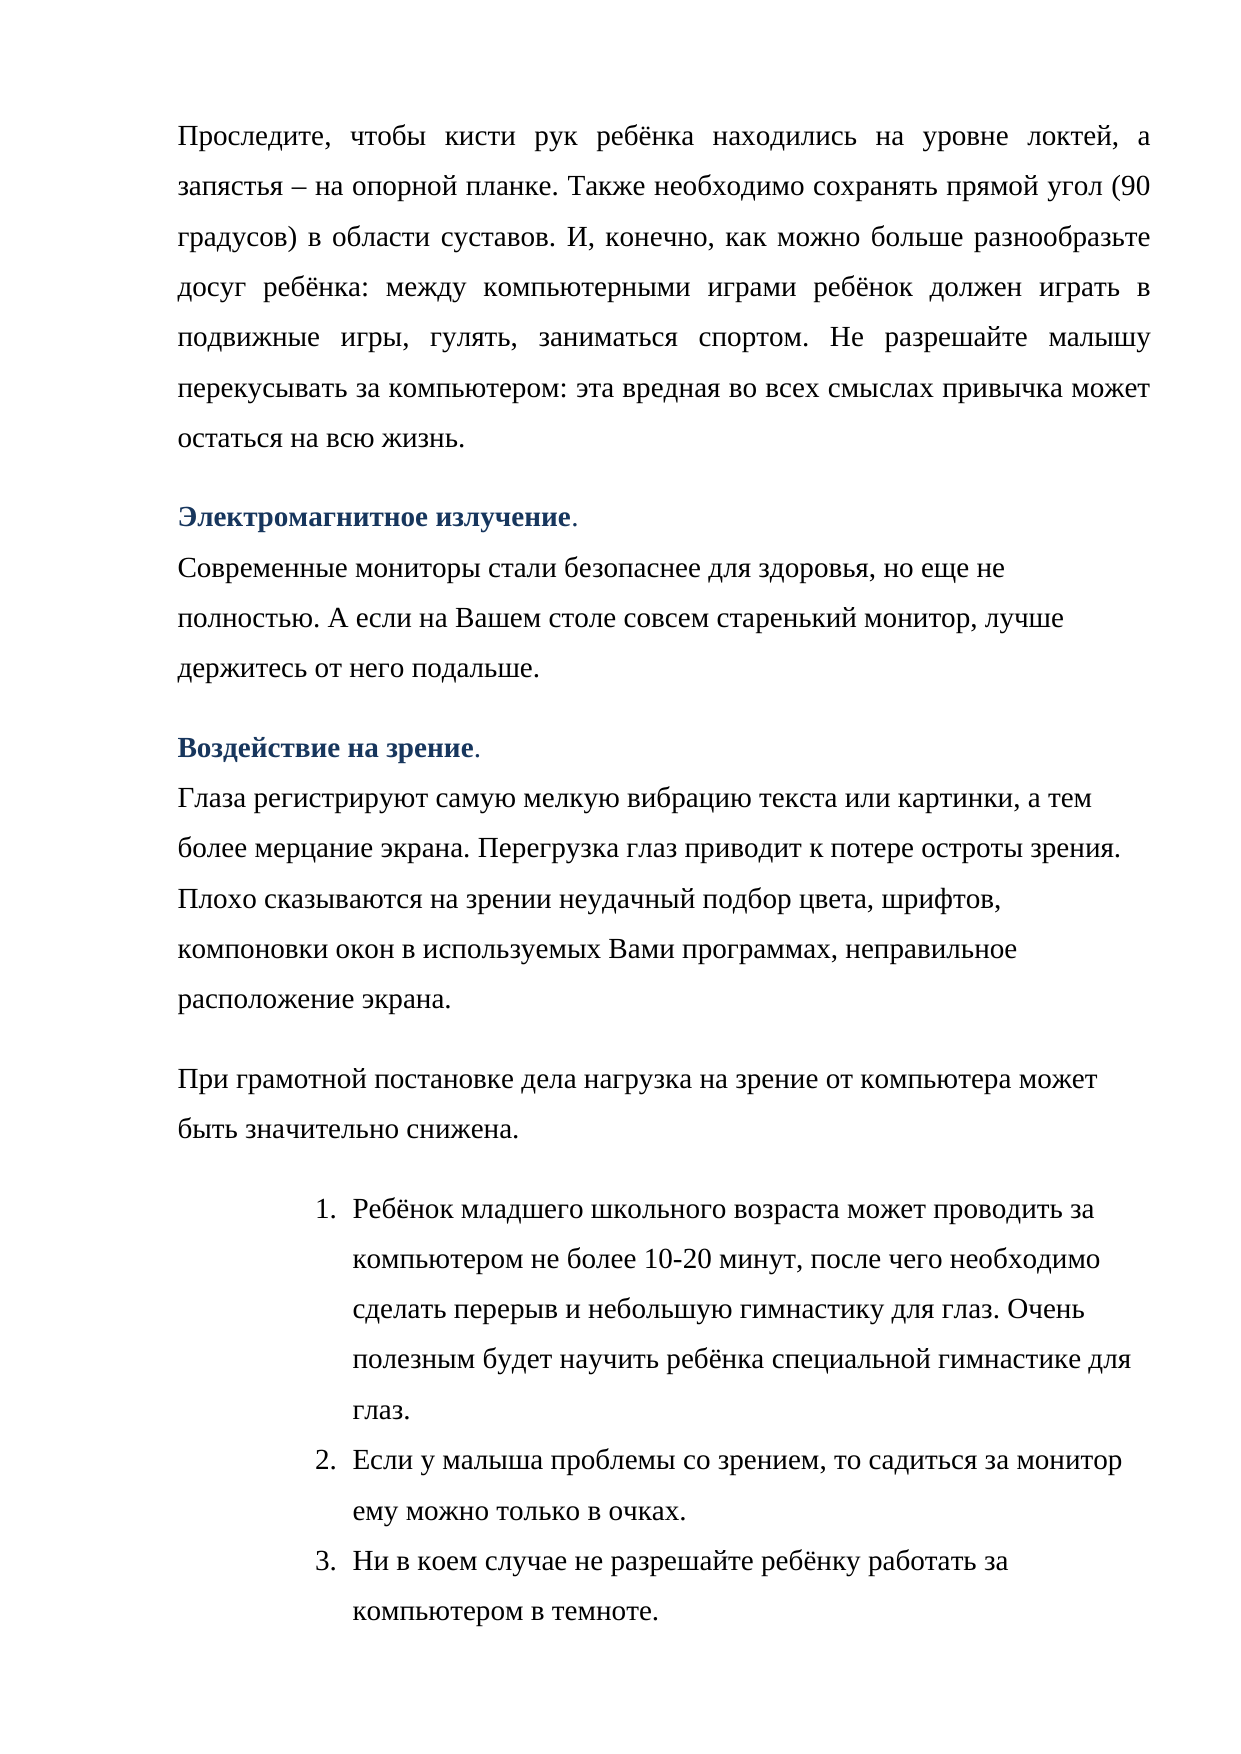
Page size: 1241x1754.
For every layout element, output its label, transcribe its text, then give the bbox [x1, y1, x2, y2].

list Ни в коем случае не разрешайте ребёнку работать за компьютером в темноте. [315, 1543, 1152, 1627]
text Воздействие на зрение. Глаза регистрируют самую мелкую вибрацию текста или картинки, а тем более мерцание экрана. Перегрузка глаз приводит к потере остроты зрения. Плохо сказываются на зрении неудачный подбор цвета, шрифтов, компоновки окон в используемых Вами программах, неправильное расположение экрана. [177, 730, 1152, 1015]
text При грамотной постановке дела нагрузка на зрение от компьютера может быть значительно снижена. [177, 1061, 1152, 1145]
text Электромагнитное излучение. Современные мониторы стали безопаснее для здоровья, но еще не полностью. А если на Вашем столе совсем старенький монитор, лучше держитесь от него подальше. [177, 499, 1152, 684]
list Если у малыша проблемы со зрением, то садиться за монитор ему можно только в очках. [315, 1442, 1152, 1526]
list Ребёнок младшего школьного возраста может проводить за компьютером не более 10-20 минут, после чего необходимо сделать перерыв и небольшую гимнастику для глаз. Очень полезным будет научить ребёнка специальной гимнастике для глаз. [315, 1191, 1152, 1426]
text Проследите, чтобы кисти рук ребёнка находились на уровне локтей, а запястья – на опорной планке. Также необходимо сохранять прямой угол (90 градусов) в области суставов. И, конечно, как можно больше разнообразьте досуг ребёнка: между компьютерными играми ребёнок должен играть в подвижные игры, гулять, заниматься спортом. Не разрешайте малышу перекусывать за компьютером: эта вредная во всех смыслах привычка может остаться на всю жизнь. [177, 118, 1152, 453]
